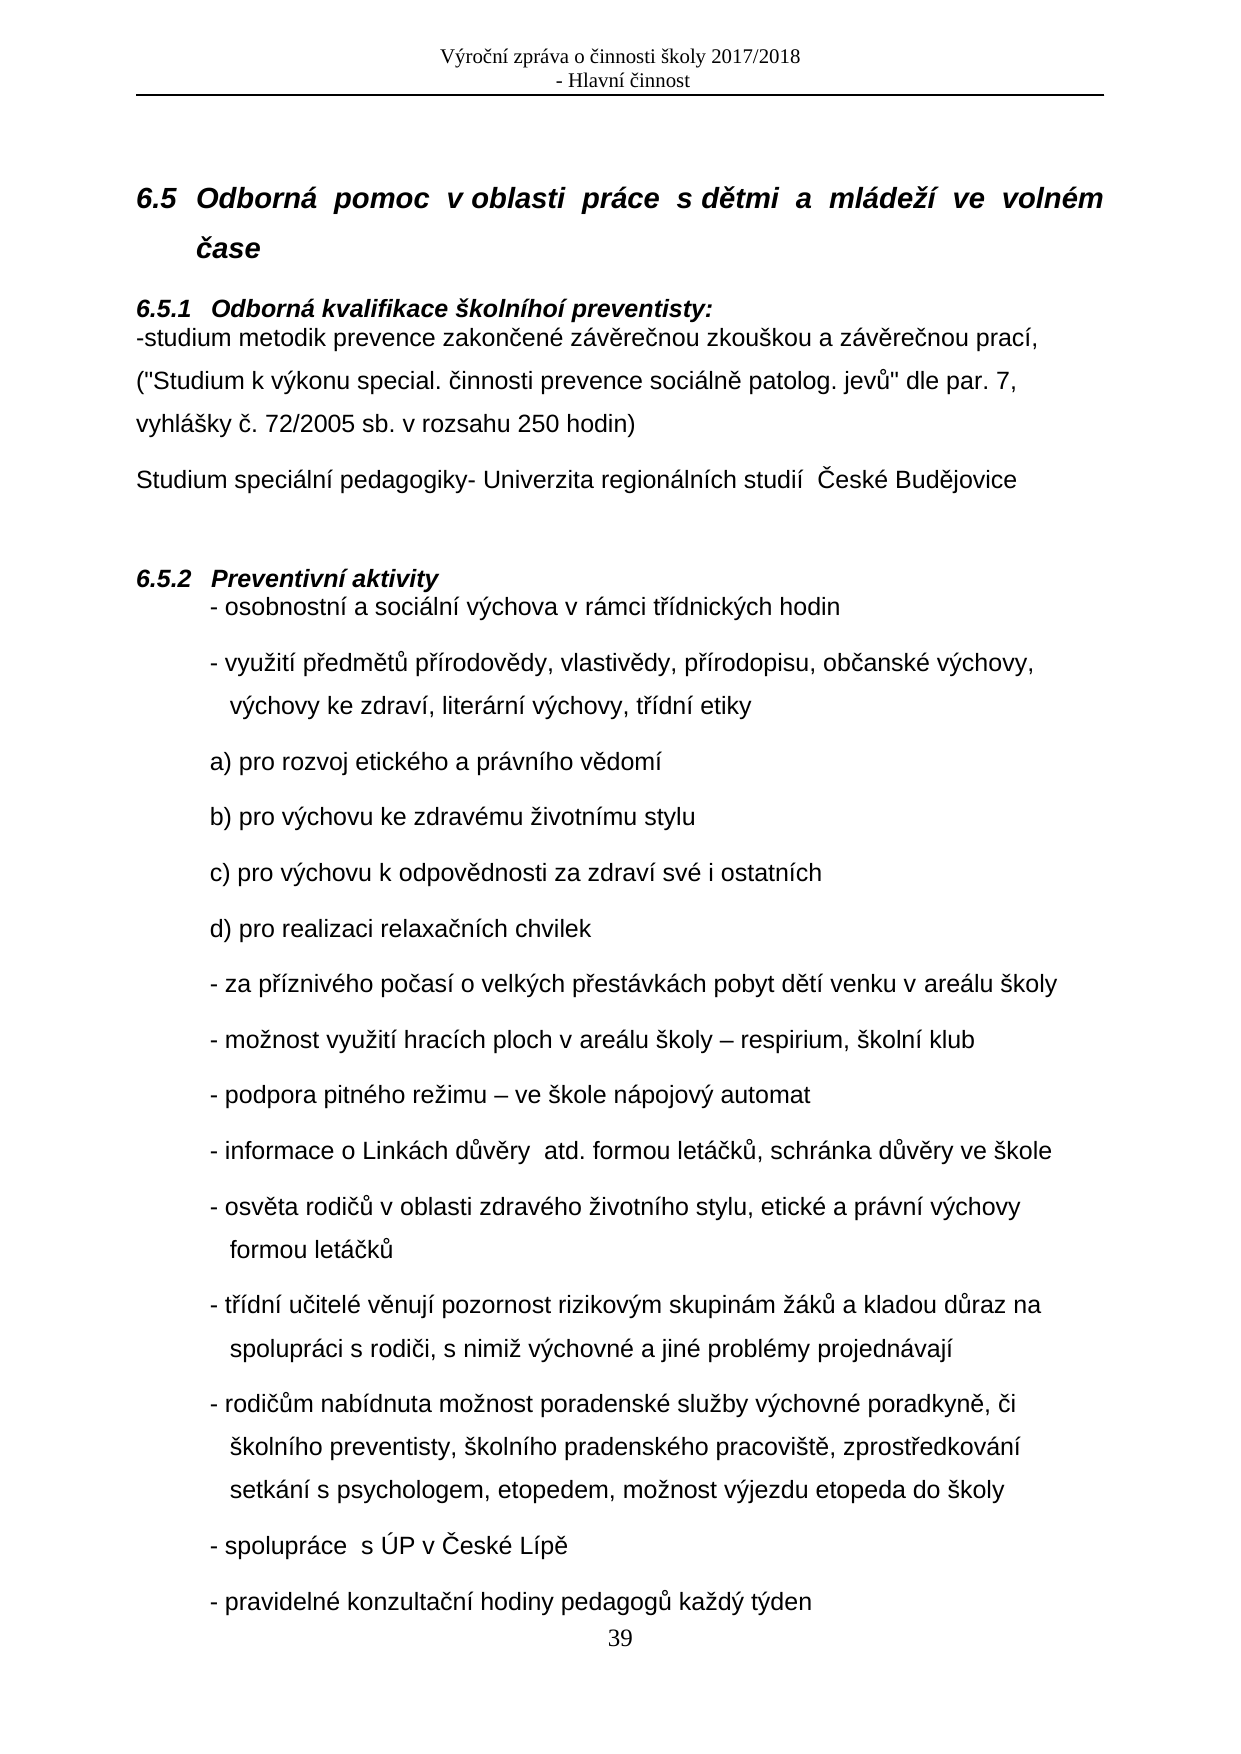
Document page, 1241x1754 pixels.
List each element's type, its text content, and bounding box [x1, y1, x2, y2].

subtitle Odborná pomoc v oblasti práce s dětmi a mládeží ve volném čase [136, 181, 1104, 265]
text - osobnostní a sociální výchova v rámci třídnických hodin [136, 592, 1104, 621]
text -studium metodik prevence zakončené závěrečnou zkouškou a závěrečnou prací, [136, 323, 1104, 352]
subtitle Odborná kvalifikace školníhoí preventisty: [136, 294, 1104, 323]
text - možnost využití hracích ploch v areálu školy – respirium, školní klub [209, 1025, 1104, 1053]
text - osvěta rodičů v oblasti zdravého životního stylu, etické a právní výchovy formou letáčků [209, 1192, 1104, 1263]
text - rodičům nabídnuta možnost poradenské služby výchovné poradkyně, či školního preventisty, školního pradenského pracoviště, zprostředkování setkání s psychologem, etopedem, možnost výjezdu etopeda do školy [209, 1389, 1104, 1504]
text d) pro realizaci relaxačních chvilek [209, 913, 1104, 942]
text - informace o Linkách důvěry atd. formou letáčků, schránka důvěry ve škole [209, 1136, 1104, 1165]
text - spolupráce s ÚP v České Lípě [209, 1531, 1104, 1560]
text - podpora pitného režimu – ve škole nápojový automat [209, 1080, 1104, 1109]
text - za příznivého počasí o velkých přestávkách pobyt dětí venku v areálu školy [209, 969, 1104, 998]
text c) pro výchovu k odpovědnosti za zdraví své i ostatních [209, 858, 1104, 887]
text a) pro rozvoj etického a právního vědomí [209, 747, 1104, 775]
text ("Studium k výkonu special. činnosti prevence sociálně patolog. jevů" dle par. 7, vyhlášky č. 72/2005 sb. v rozsahu 250 hodin) [136, 366, 1104, 438]
text Studium speciální pedagogiky- Univerzita regionálních studií České Budějovice [136, 465, 1104, 493]
text - třídní učitelé věnují pozornost rizikovým skupinám žáků a kladou důraz na spolupráci s rodiči, s nimiž výchovné a jiné problémy projednávají [209, 1290, 1104, 1362]
text b) pro výchovu ke zdravému životnímu stylu [209, 802, 1104, 831]
text - pravidelné konzultační hodiny pedagogů každý týden [209, 1587, 1104, 1615]
text - využití předmětů přírodovědy, vlastivědy, přírodopisu, občanské výchovy, výchovy ke zdraví, literární výchovy, třídní etiky [209, 648, 1104, 720]
subtitle Preventivní aktivity [136, 563, 1104, 592]
